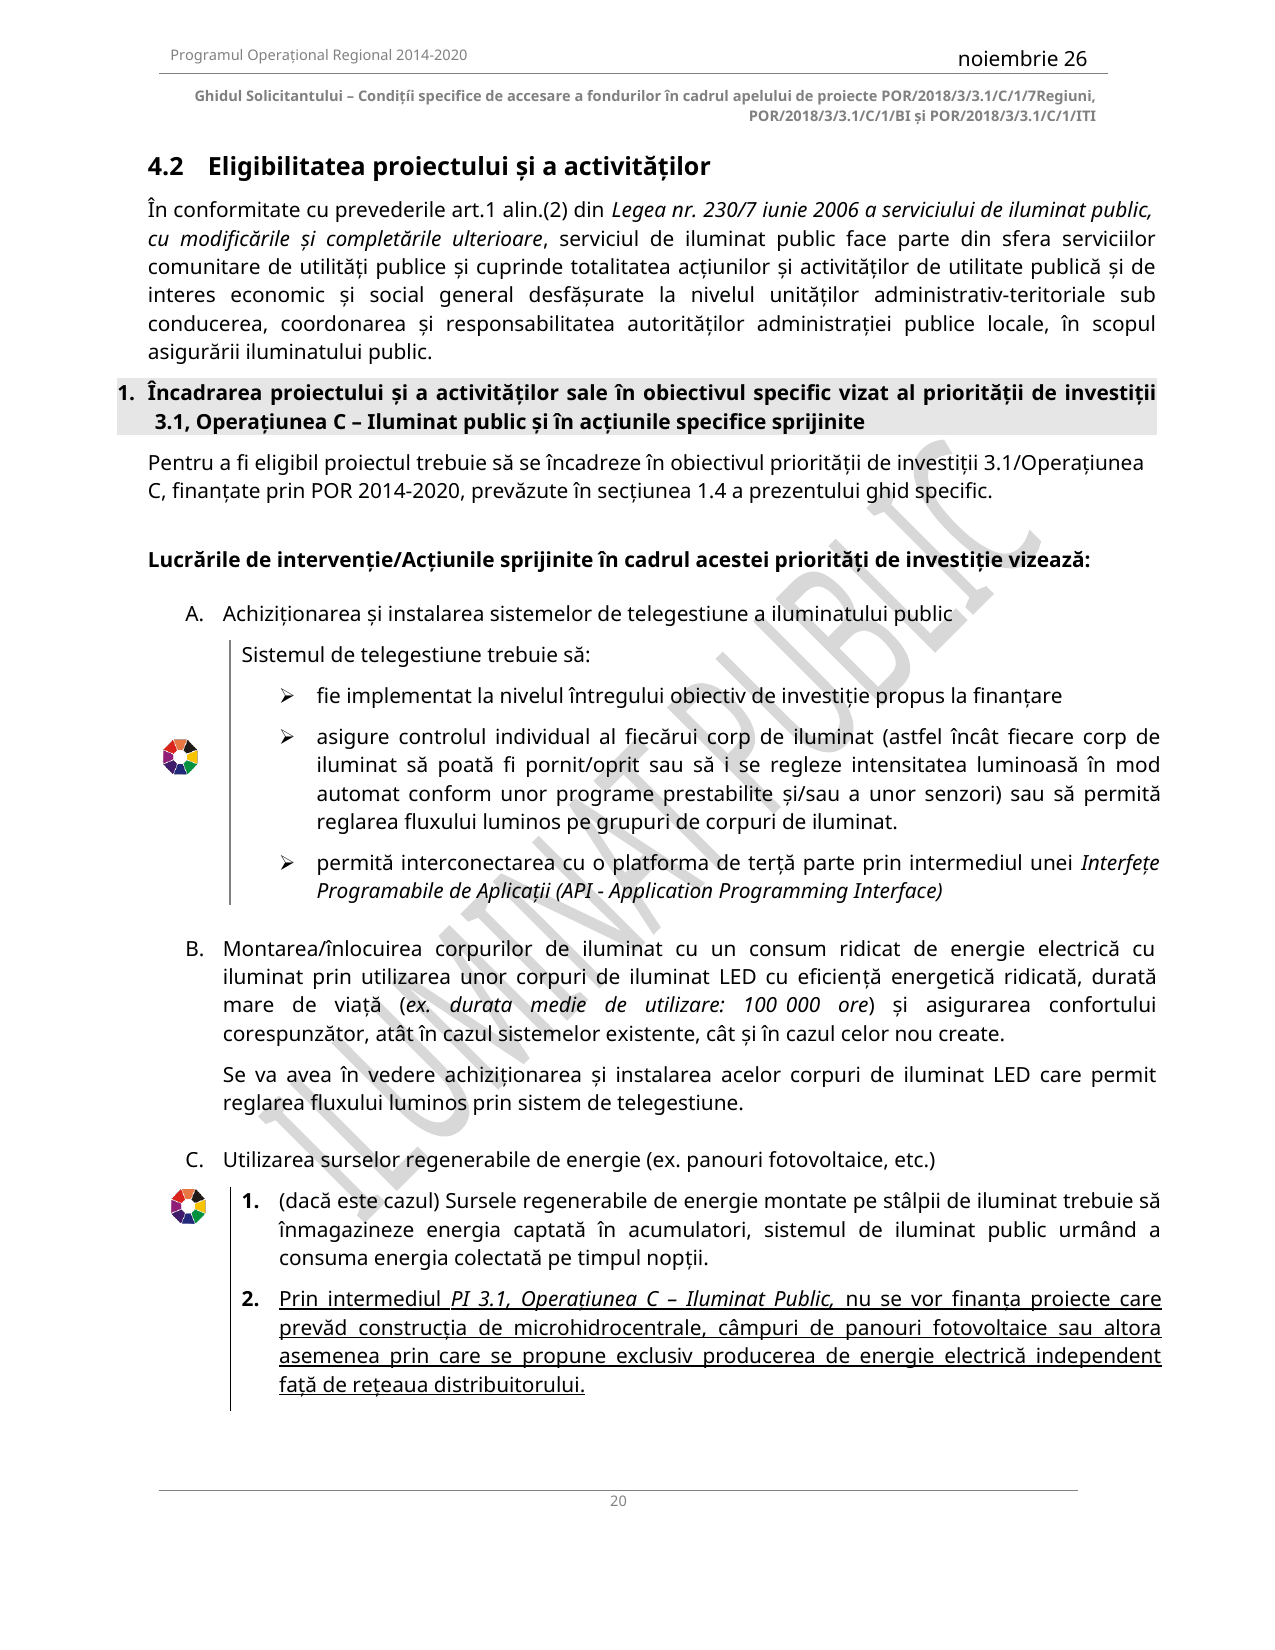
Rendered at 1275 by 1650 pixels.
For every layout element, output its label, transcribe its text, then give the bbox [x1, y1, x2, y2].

list Montarea/înlocuirea corpurilor de iluminat cu un consum ridicat de energie electrică cu iluminat prin utilizarea unor corpuri de iluminat LED cu eficiență energetică ridicată, durată mare de viață (ex. durata medie de utilizare: 100 000 ore) și asigurarea confortului corespunzător, atât în cazul sistemelor existente, cât și în cazul celor nou create. [185, 934, 1157, 1047]
picture [158, 737, 203, 780]
list Încadrarea proiectului şi a activităţilor sale în obiectivul specific vizat al priorității de investiții 3.1, Operaţiunea C – Iluminat public şi în acţiunile specifice sprijinite [117, 378, 1157, 435]
table_header (dacă este cazul) Sursele regenerabile de energie montate pe stâlpii de iluminat trebuie să înmagazineze energia captată în acumulatori, sistemul de iluminat public urmând a consuma energia colectată pe timpul nopții. Prin intermediul PI 3.1, Operațiunea C – Iluminat Public, nu se vor finanța proiecte care prevăd construcția de microhidrocentrale, câmpuri de panouri fotovoltaice sau altora asemenea prin care se propune exclusiv producerea de energie electrică independent față de rețeaua distribuitorului. [231, 1187, 1173, 1411]
subtitle Eligibilitatea proiectului și a activităților [148, 149, 1157, 183]
table_header [148, 1187, 230, 1411]
list Se va avea în vedere achiziționarea și instalarea acelor corpuri de iluminat LED care permit reglarea fluxului luminos prin sistem de telegestiune. [223, 1060, 1157, 1117]
table_header Sistemul de telegestiune trebuie să: fie implementat la nivelul întregului obiectiv de investiție propus la finanțare asigure controlul individual al fiecărui corp de iluminat (astfel încât fiecare corp de iluminat să poată fi pornit/oprit sau să i se regleze intensitatea luminoasă în mod automat conform unor programe prestabilite și/sau a unor senzori) sau să permită reglarea fluxului luminos pe grupuri de corpuri de iluminat. permită interconectarea cu o platforma de terță parte prin intermediul unei Interfețe Programabile de Aplicații (API - Application Programming Interface) [231, 640, 1173, 905]
text Lucrările de intervenţie/Acțiunile sprijinite în cadrul acestei priorități de investiție vizează: [148, 546, 1157, 574]
list Achiziționarea și instalarea sistemelor de telegestiune a iluminatului public [185, 599, 1157, 627]
picture [167, 1186, 211, 1229]
text În conformitate cu prevederile art.1 alin.(2) din Legea nr. 230/7 iunie 2006 a serviciului de iluminat public, cu modificările şi completările ulterioare, serviciul de iluminat public face parte din sfera serviciilor comunitare de utilităţi publice şi cuprinde totalitatea acţiunilor şi activităţilor de utilitate publică şi de interes economic şi social general desfăşurate la nivelul unităţilor administrativ-teritoriale sub conducerea, coordonarea şi responsabilitatea autorităţilor administraţiei publice locale, în scopul asigurării iluminatului public. [148, 195, 1157, 366]
list Utilizarea surselor regenerabile de energie (ex. panouri fotovoltaice, etc.) [185, 1146, 1157, 1174]
text Pentru a fi eligibil proiectul trebuie să se încadreze în obiectivul priorității de investiții 3.1/Operaţiunea C, finanțate prin POR 2014-2020, prevăzute în secțiunea 1.4 a prezentului ghid specific. [148, 448, 1157, 505]
table_header [148, 640, 229, 905]
